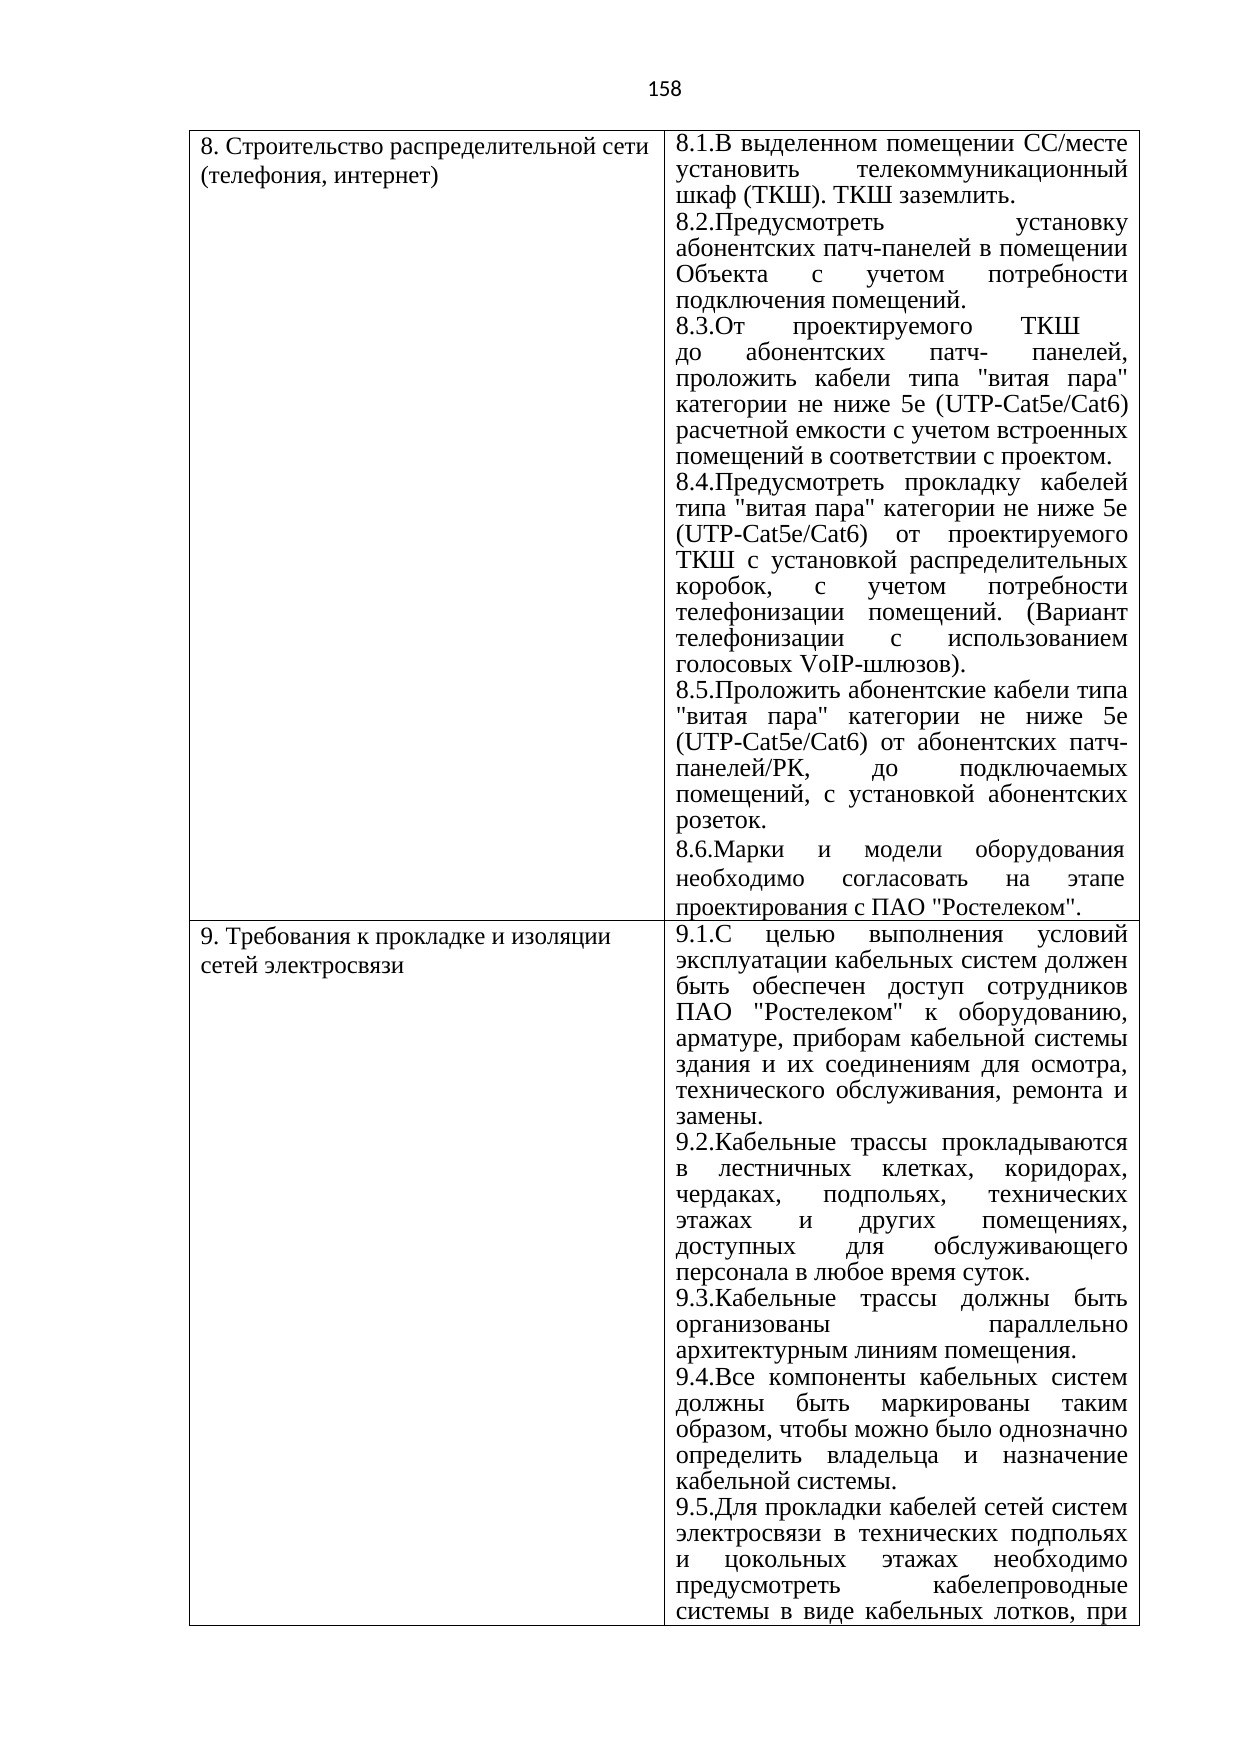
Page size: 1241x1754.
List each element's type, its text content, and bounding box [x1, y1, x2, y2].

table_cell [665, 921, 1139, 1624]
table_cell 8. Строительство распределительной сети (телефония, интернет) [190, 131, 664, 920]
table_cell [190, 921, 664, 1624]
table_cell 8.1.В выделенном помещении СС/месте установить телекоммуникационный шкаф (ТКШ). ТКШ заземлить. 8.2.Предусмотреть установку абонентских патч-панелей в помещении Объекта с учетом потребности подключения помещений. 8.3.От проектируемого ТКШ до абонентских патч- панелей, проложить кабели типа "витая пара" категории не ниже 5е (UTP-Cat5e/Cat6) расчетной емкости с учетом встроенных помещений в соответствии с проектом. 8.4.Предусмотреть прокладку кабелей типа "витая пара" категории не ниже 5е (UTP-Cat5e/Cat6) от проектируемого ТКШ с установкой распределительных коробок, с учетом потребности телефонизации помещений. (Вариант телефонизации с использованием голосовых VoIP-шлюзов). 8.5.Проложить абонентские кабели типа "витая пара" категории не ниже 5е (UTP-Cat5e/Cat6) от абонентских патч- панелей/РК, до подключаемых помещений, с установкой абонентских розеток. 8.6.Марки и модели оборудования необходимо согласовать на этапе проектирования с ПАО "Ростелеком". [665, 131, 1139, 920]
